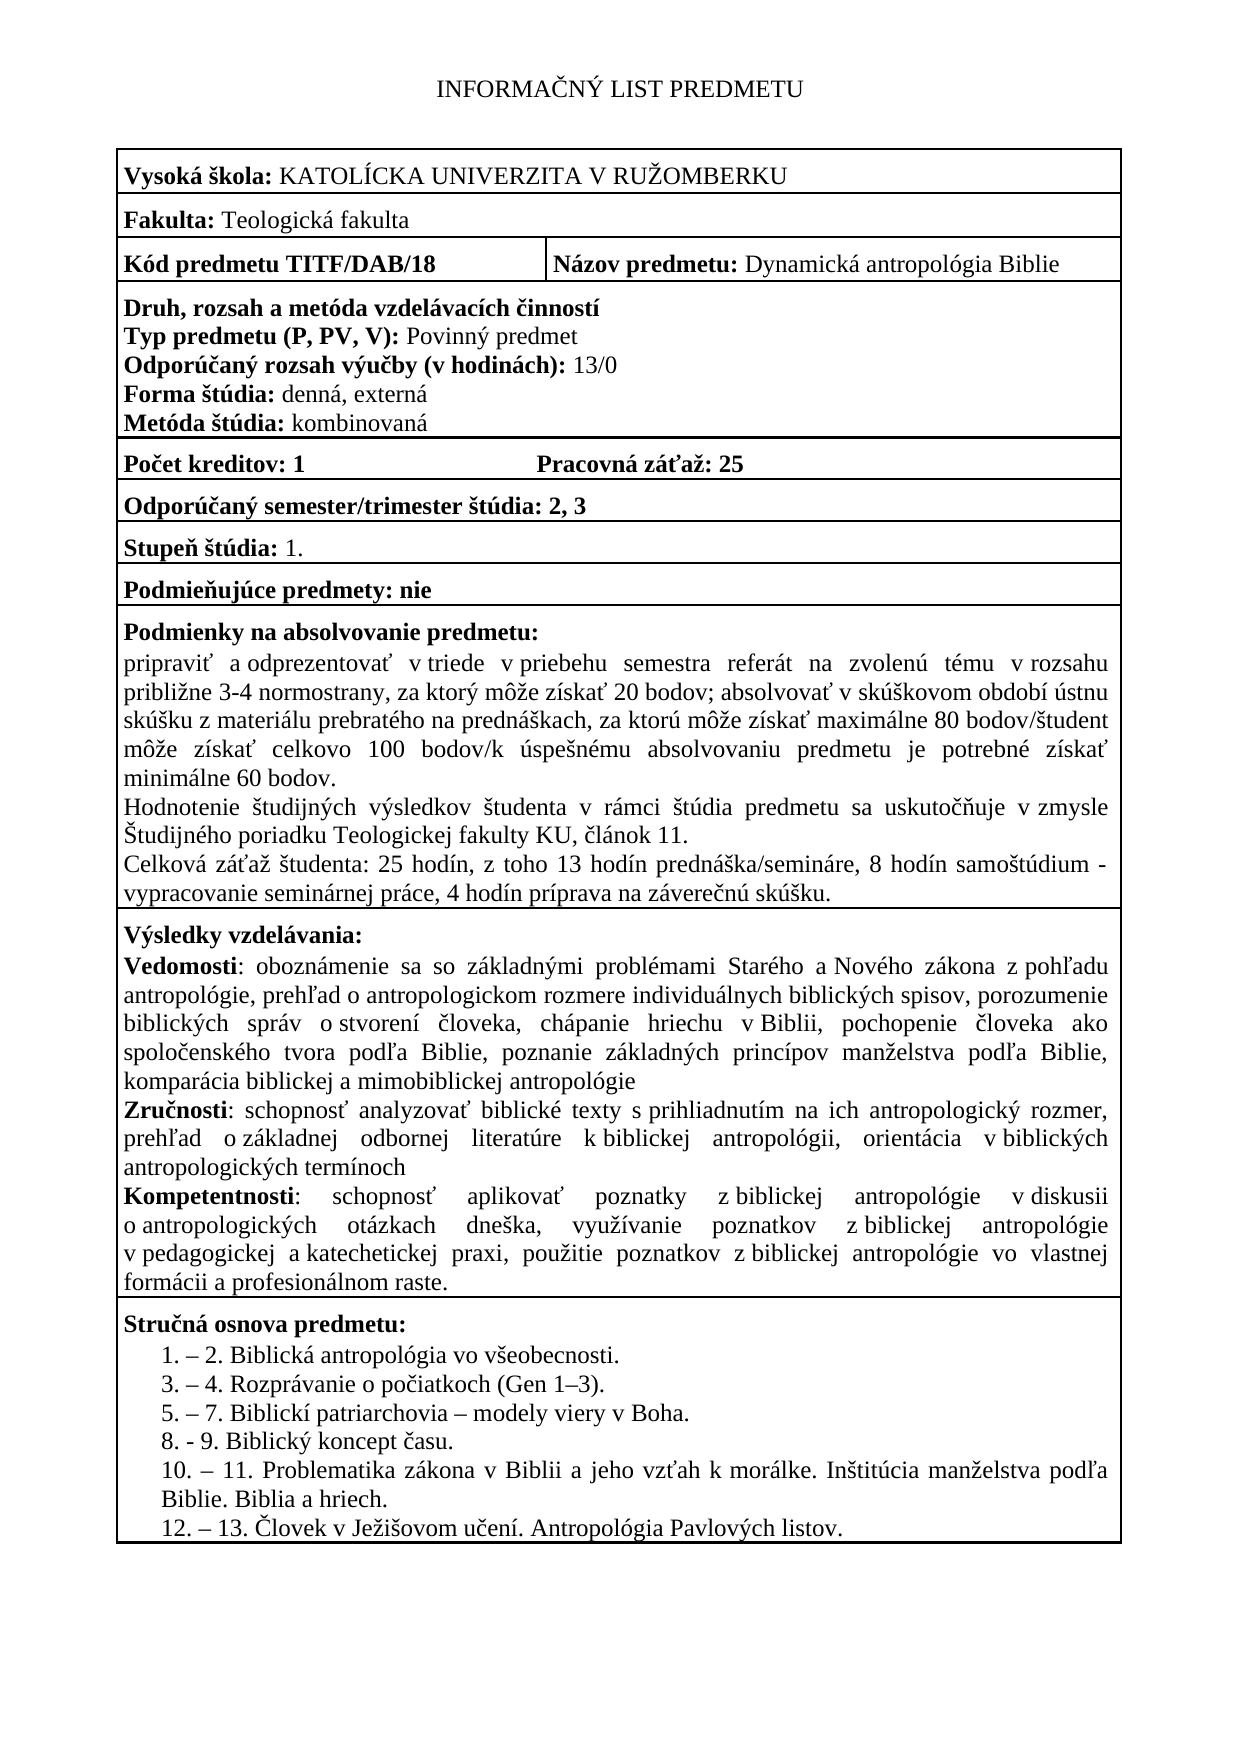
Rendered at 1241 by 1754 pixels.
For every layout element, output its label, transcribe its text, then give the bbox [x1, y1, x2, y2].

table_cell Počet kreditov: 1 Pracovná záťaž: 25 [118, 439, 1120, 478]
table_cell Výsledky vzdelávania: Vedomosti: oboznámenie sa so základnými problémami Starého a Nového zákona z pohľadu antropológie, prehľad o antropologickom rozmere individuálnych biblických spisov, porozumenie biblických správ o stvorení človeka, chápanie hriechu v Biblii, pochopenie človeka ako spoločenského tvora podľa Biblie, poznanie základných princípov manželstva podľa Biblie, komparácia biblickej a mimobiblickej antropológie Zručnosti: schopnosť analyzovať biblické texty s prihliadnutím na ich antropologický rozmer, prehľad o základnej odbornej literatúre k biblickej antropológii, orientácia v biblických antropologických termínoch Kompetentnosti: schopnosť aplikovať poznatky z biblickej antropológie v diskusii o antropologických otázkach dneška, využívanie poznatkov z biblickej antropológie v pedagogickej a katechetickej praxi, použitie poznatkov z biblickej antropológie vo vlastnej formácii a profesionálnom raste. [118, 909, 1120, 1296]
table_header Vysoká škola: KATOLÍCKA UNIVERZITA V RUŽOMBERKU [118, 150, 1120, 192]
table_cell Druh, rozsah a metóda vzdelávacích činností Typ predmetu (P, PV, V): Povinný predmet Odporúčaný rozsah výučby (v hodinách): 13/0 Forma štúdia: denná, externá Metóda štúdia: kombinovaná [118, 282, 1120, 436]
table_cell Podmieňujúce predmety: nie [118, 564, 1120, 604]
table_cell Fakulta: Teologická fakulta [118, 194, 1120, 236]
table_cell Podmienky na absolvovanie predmetu: pripraviť a odprezentovať v triede v priebehu semestra referát na zvolenú tému v rozsahu približne 3-4 normostrany, za ktorý môže získať 20 bodov; absolvovať v skúškovom období ústnu skúšku z materiálu prebratého na prednáškach, za ktorú môže získať maximálne 80 bodov/študent môže získať celkovo 100 bodov/k úspešnému absolvovaniu predmetu je potrebné získať minimálne 60 bodov. Hodnotenie študijných výsledkov študenta v rámci štúdia predmetu sa uskutočňuje v zmysle Študijného poriadku Teologickej fakulty KU, článok 11. Celková záťaž študenta: 25 hodín, z toho 13 hodín prednáška/semináre, 8 hodín samoštúdium - vypracovanie seminárnej práce, 4 hodín príprava na záverečnú skúšku. [118, 606, 1120, 907]
table_cell Stupeň štúdia: 1. [118, 522, 1120, 562]
table_cell Názov predmetu: Dynamická antropológia Biblie [547, 238, 1120, 279]
table_cell Odporúčaný semester/trimester štúdia: 2, 3 [118, 480, 1120, 520]
table_cell Stručná osnova predmetu: 1. – 2. Biblická antropológia vo všeobecnosti. 3. – 4. Rozprávanie o počiatkoch (Gen 1–3). 5. – 7. Biblickí patriarchovia – modely viery v Boha. 8. - 9. Biblický koncept času. 10. – 11. Problematika zákona v Biblii a jeho vzťah k morálke. Inštitúcia manželstva podľa Biblie. Biblia a hriech. 12. – 13. Človek v Ježišovom učení. Antropológia Pavlových listov. [118, 1298, 1120, 1541]
table_cell Kód predmetu TITF/DAB/18 [118, 238, 545, 279]
